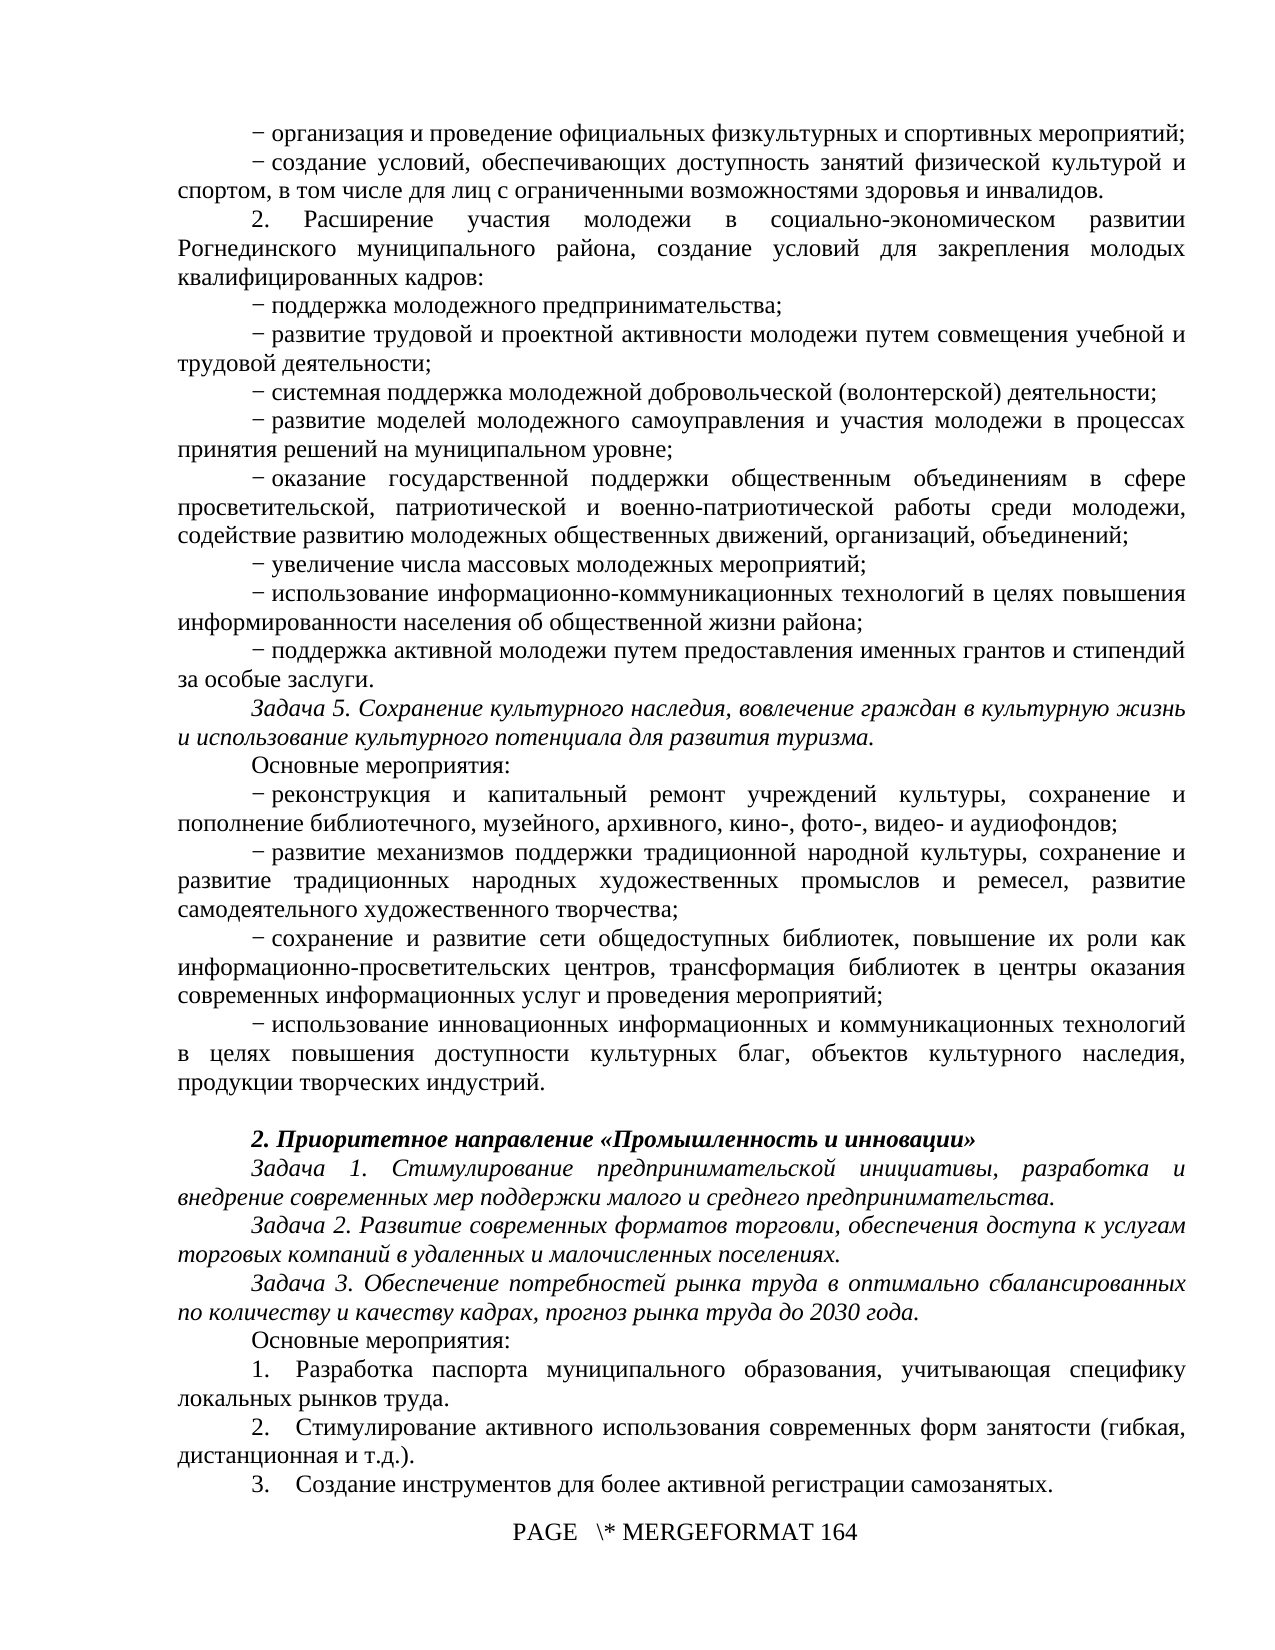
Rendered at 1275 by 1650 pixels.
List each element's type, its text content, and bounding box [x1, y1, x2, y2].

list 2. Приоритетное направление «Промышленность и инновации» [177, 1124, 1186, 1153]
text − поддержка активной молодежи путем предоставления именных грантов и стипендий за особые заслуги. [177, 636, 1186, 693]
list Создание инструментов для более активной регистрации самозанятых. [177, 1469, 1186, 1498]
text 2. Расширение участия молодежи в социально-экономическом развитии Рогнединского муниципального района, создание условий для закрепления молодых квалифицированных кадров: [177, 204, 1186, 291]
text − развитие трудовой и проектной активности молодежи путем совмещения учебной и трудовой деятельности; [177, 319, 1186, 377]
text − оказание государственной поддержки общественным объединениям в сфере просветительской, патриотической и военно-патриотической работы среди молодежи, содействие развитию молодежных общественных движений, организаций, объединений; [177, 463, 1186, 549]
list Стимулирование активного использования современных форм занятости (гибкая, дистанционная и т.д.). [177, 1412, 1186, 1469]
text Задача 1. Стимулирование предпринимательской инициативы, разработка и внедрение современных мер поддержки малого и среднего предпринимательства. [177, 1153, 1186, 1211]
text − сохранение и развитие сети общедоступных библиотек, повышение их роли как информационно-просветительских центров, трансформация библиотек в центры оказания современных информационных услуг и проведения мероприятий; [177, 923, 1186, 1009]
text Задача 3. Обеспечение потребностей рынка труда в оптимально сбалансированных по количеству и качеству кадрах, прогноз рынка труда до 2030 года. [177, 1268, 1186, 1326]
text Основные мероприятия: [177, 1326, 1186, 1354]
text − увеличение числа массовых молодежных мероприятий; [177, 549, 1186, 578]
text Основные мероприятия: [177, 751, 1186, 779]
list Задача 5. Сохранение культурного наследия, вовлечение граждан в культурную жизнь и использование культурного потенциала для развития туризма. [177, 693, 1186, 751]
text − организация и проведение официальных физкультурных и спортивных мероприятий; [177, 118, 1186, 147]
text − создание условий, обеспечивающих доступность занятий физической культурой и спортом, в том числе для лиц с ограниченными возможностями здоровья и инвалидов. [177, 147, 1186, 204]
text − развитие механизмов поддержки традиционной народной культуры, сохранение и развитие традиционных народных художественных промыслов и ремесел, развитие самодеятельного художественного творчества; [177, 837, 1186, 923]
text − развитие моделей молодежного самоуправления и участия молодежи в процессах принятия решений на муниципальном уровне; [177, 406, 1186, 463]
text − поддержка молодежного предпринимательства; [177, 291, 1186, 319]
text − реконструкция и капитальный ремонт учреждений культуры, сохранение и пополнение библиотечного, музейного, архивного, кино-, фото-, видео- и аудиофондов; [177, 779, 1186, 837]
text − использование инновационных информационных и коммуникационных технологий в целях повышения доступности культурных благ, объектов культурного наследия, продукции творческих индустрий. [177, 1009, 1186, 1096]
text Задача 2. Развитие современных форматов торговли, обеспечения доступа к услугам торговых компаний в удаленных и малочисленных поселениях. [177, 1211, 1186, 1268]
list Разработка паспорта муниципального образования, учитывающая специфику локальных рынков труда. [177, 1354, 1186, 1412]
text − системная поддержка молодежной добровольческой (волонтерской) деятельности; [177, 377, 1186, 406]
text − использование информационно-коммуникационных технологий в целях повышения информированности населения об общественной жизни района; [177, 578, 1186, 636]
